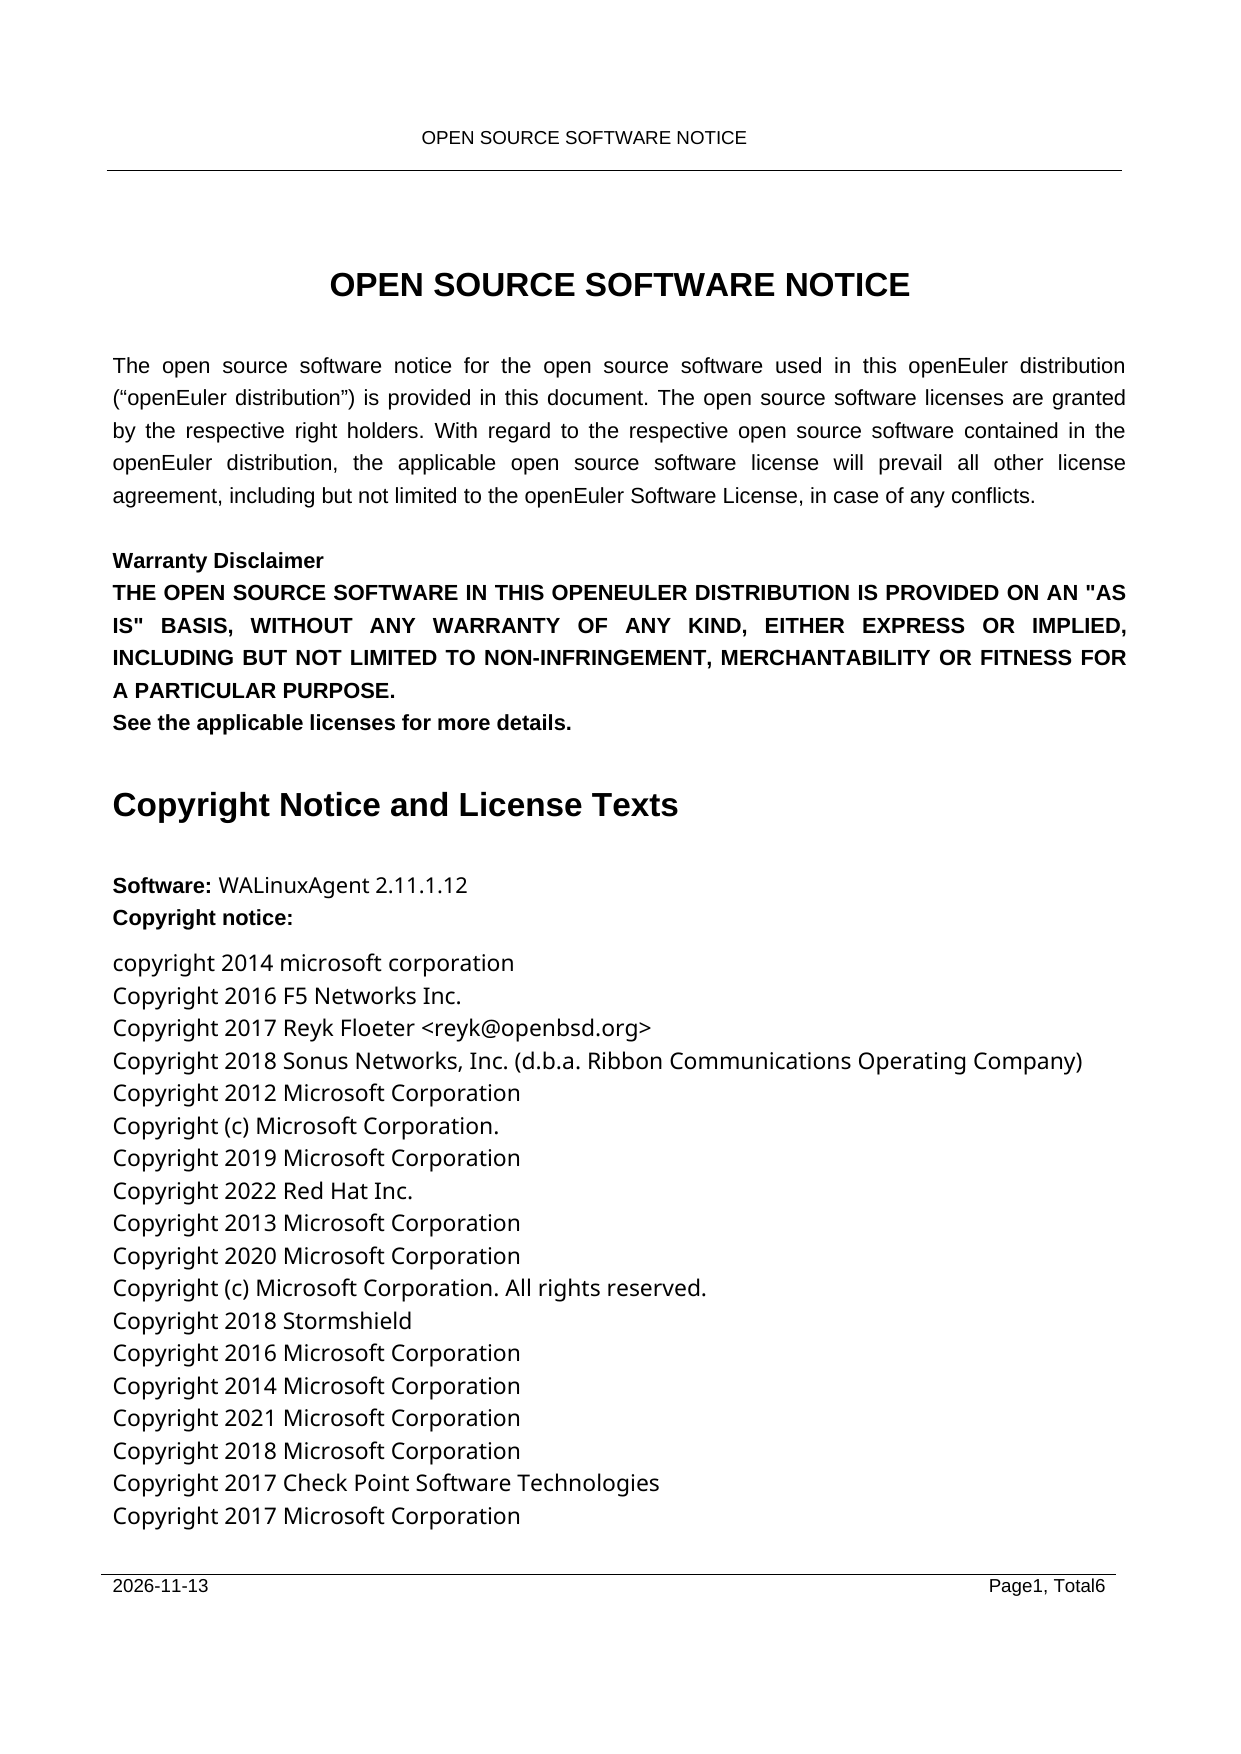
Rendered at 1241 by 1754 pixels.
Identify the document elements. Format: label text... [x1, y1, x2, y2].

text Copyright notice: [112, 901, 1128, 934]
text Copyright Notice and License Texts [112, 771, 1128, 836]
text copyright 2014 microsoft corporation Copyright 2016 F5 Networks Inc. Copyright 2017 Reyk Floeter <reyk@openbsd.org> Copyright 2018 Sonus Networks, Inc. (d.b.a. Ribbon Communications Operating Company) Copyright 2012 Microsoft Corporation Copyright (c) Microsoft Corporation. Copyright 2019 Microsoft Corporation Copyright 2022 Red Hat Inc. Copyright 2013 Microsoft Corporation Copyright 2020 Microsoft Corporation Copyright (c) Microsoft Corporation. All rights reserved. Copyright 2018 Stormshield Copyright 2016 Microsoft Corporation Copyright 2014 Microsoft Corporation Copyright 2021 Microsoft Corporation Copyright 2018 Microsoft Corporation Copyright 2017 Check Point Software Technologies Copyright 2017 Microsoft Corporation [112, 947, 1128, 1564]
text Warranty Disclaimer [112, 544, 1128, 576]
text The open source software notice for the open source software used in this openEuler distribution (“openEuler distribution”) is provided in this document. The open source software licenses are granted by the respective right holders. With regard to the respective open source software contained in the openEuler distribution, the applicable open source software license will prevail all other license agreement, including but not limited to the openEuler Software License, in case of any conflicts. [112, 349, 1128, 511]
text THE OPEN SOURCE SOFTWARE IN THIS OPENEULER DISTRIBUTION IS PROVIDED ON AN "AS IS" BASIS, WITHOUT ANY WARRANTY OF ANY KIND, EITHER EXPRESS OR IMPLIED, INCLUDING BUT NOT LIMITED TO NON-INFRINGEMENT, MERCHANTABILITY OR FITNESS FOR A PARTICULAR PURPOSE. See the applicable licenses for more details. [112, 576, 1128, 739]
text OPEN SOURCE SOFTWARE NOTICE [112, 251, 1128, 316]
title Software: WALinuxAgent 2.11.1.12 [112, 869, 1128, 901]
